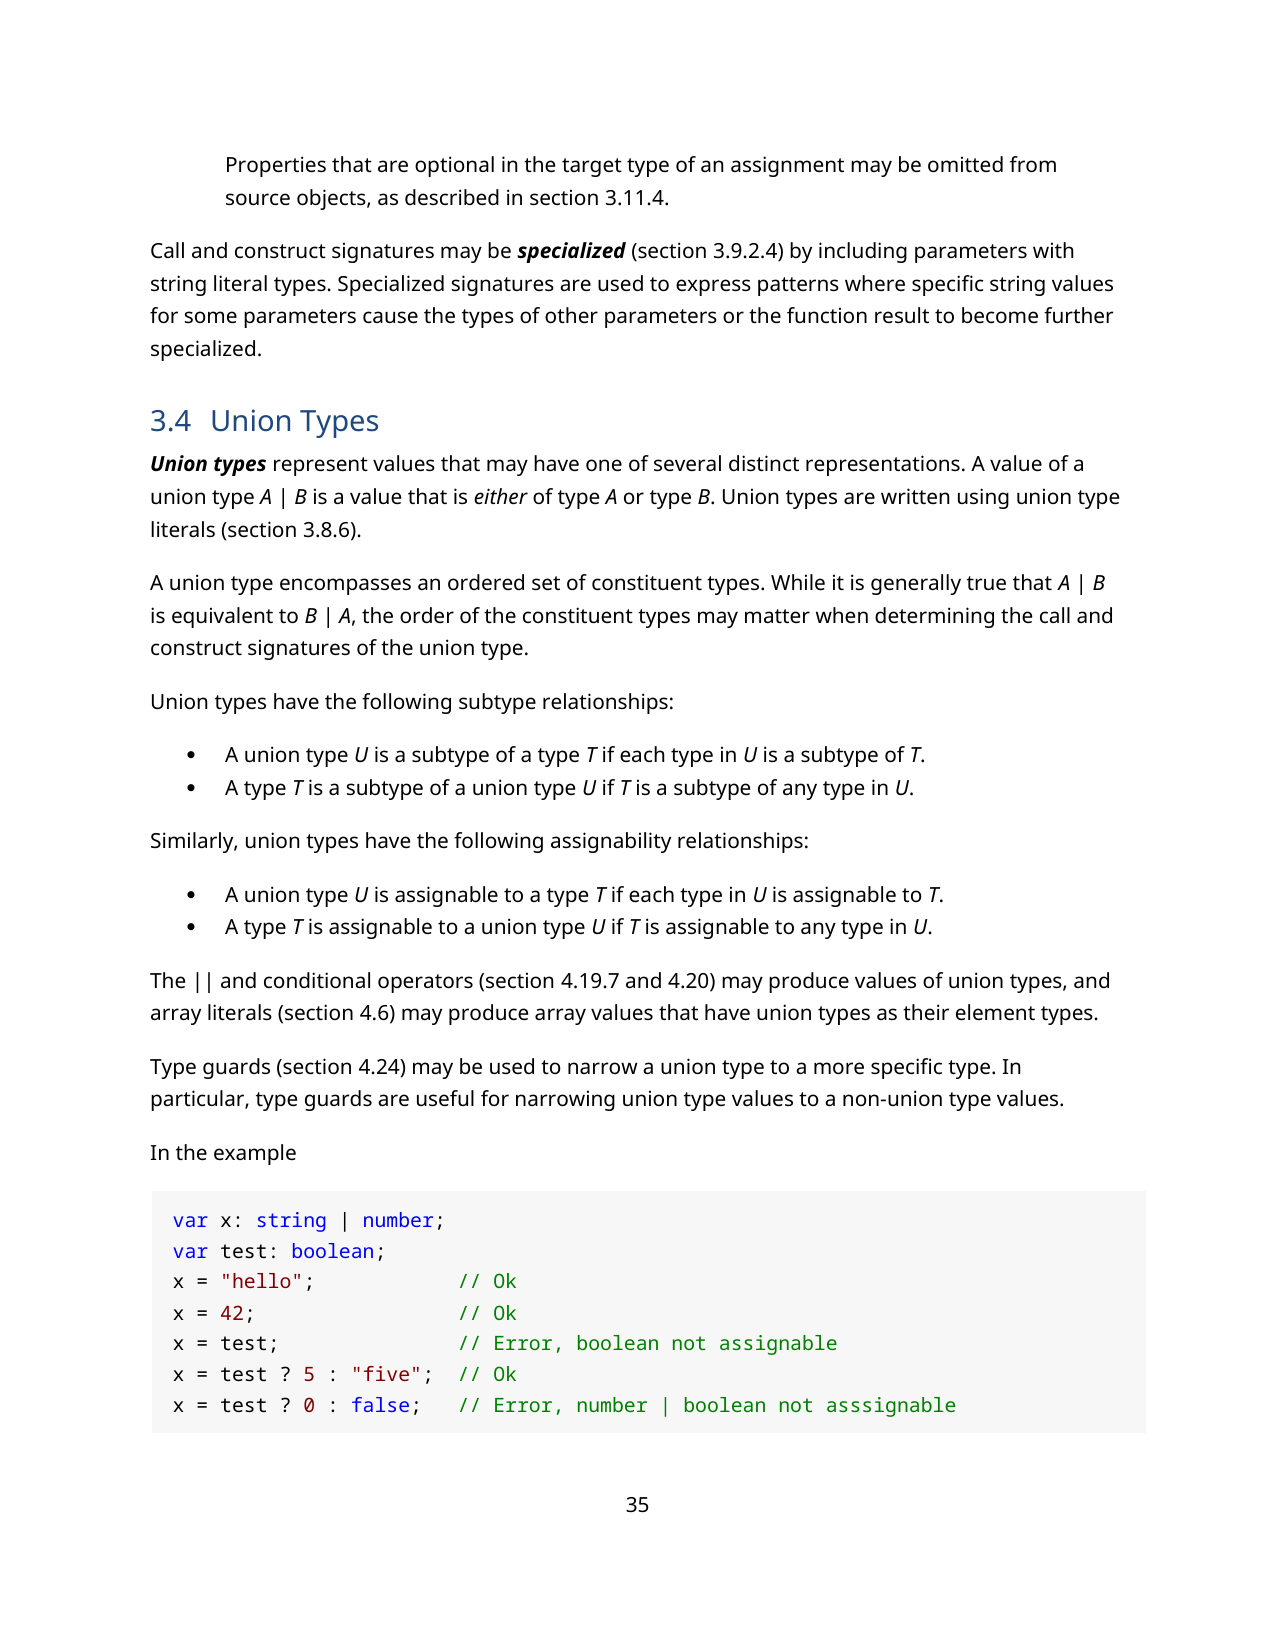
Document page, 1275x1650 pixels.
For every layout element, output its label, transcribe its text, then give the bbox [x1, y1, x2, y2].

list A union type U is a subtype of a type T if each type in U is a subtype of T. [187, 740, 1125, 769]
list A union type U is assignable to a type T if each type in U is assignable to T. [187, 880, 1125, 908]
text A union type encompasses an ordered set of constituent types. While it is generally true that A | B is equivalent to B | A, the order of the constituent types may matter when determining the call and construct signatures of the union type. [150, 568, 1125, 662]
text Union types represent values that may have one of several distinct representations. A value of a union type A | B is a value that is either of type A or type B. Union types are written using union type literals (section 3.8.6). [150, 449, 1125, 543]
subtitle Union Types [150, 400, 1125, 439]
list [187, 150, 1125, 211]
text var x: string | number; var test: boolean; x = "hello"; // Ok x = 42; // Ok x = test; // Error, boolean not assignable x = test ? 5 : "five"; // Ok x = test ? 0 : false; // Error, number | boolean not asssignable [164, 1204, 1133, 1421]
text In the example [150, 1138, 1125, 1166]
text The || and conditional operators (section 4.19.7 and 4.20) may produce values of union types, and array literals (section 4.6) may produce array values that have union types as their element types. [150, 966, 1125, 1027]
list A type T is a subtype of a union type U if T is a subtype of any type in U. [187, 773, 1125, 801]
text Type guards (section 4.24) may be used to narrow a union type to a more specific type. In particular, type guards are useful for narrowing union type values to a non-union type values. [150, 1052, 1125, 1113]
text Call and construct signatures may be specialized (section 3.9.2.4) by including parameters with string literal types. Specialized signatures are used to express patterns where specific string values for some parameters cause the types of other parameters or the function result to become further specialized. [150, 236, 1125, 362]
list A type T is assignable to a union type U if T is assignable to any type in U. [187, 912, 1125, 941]
text Union types have the following subtype relationships: [150, 687, 1125, 715]
text Similarly, union types have the following assignability relationships: [150, 826, 1125, 855]
